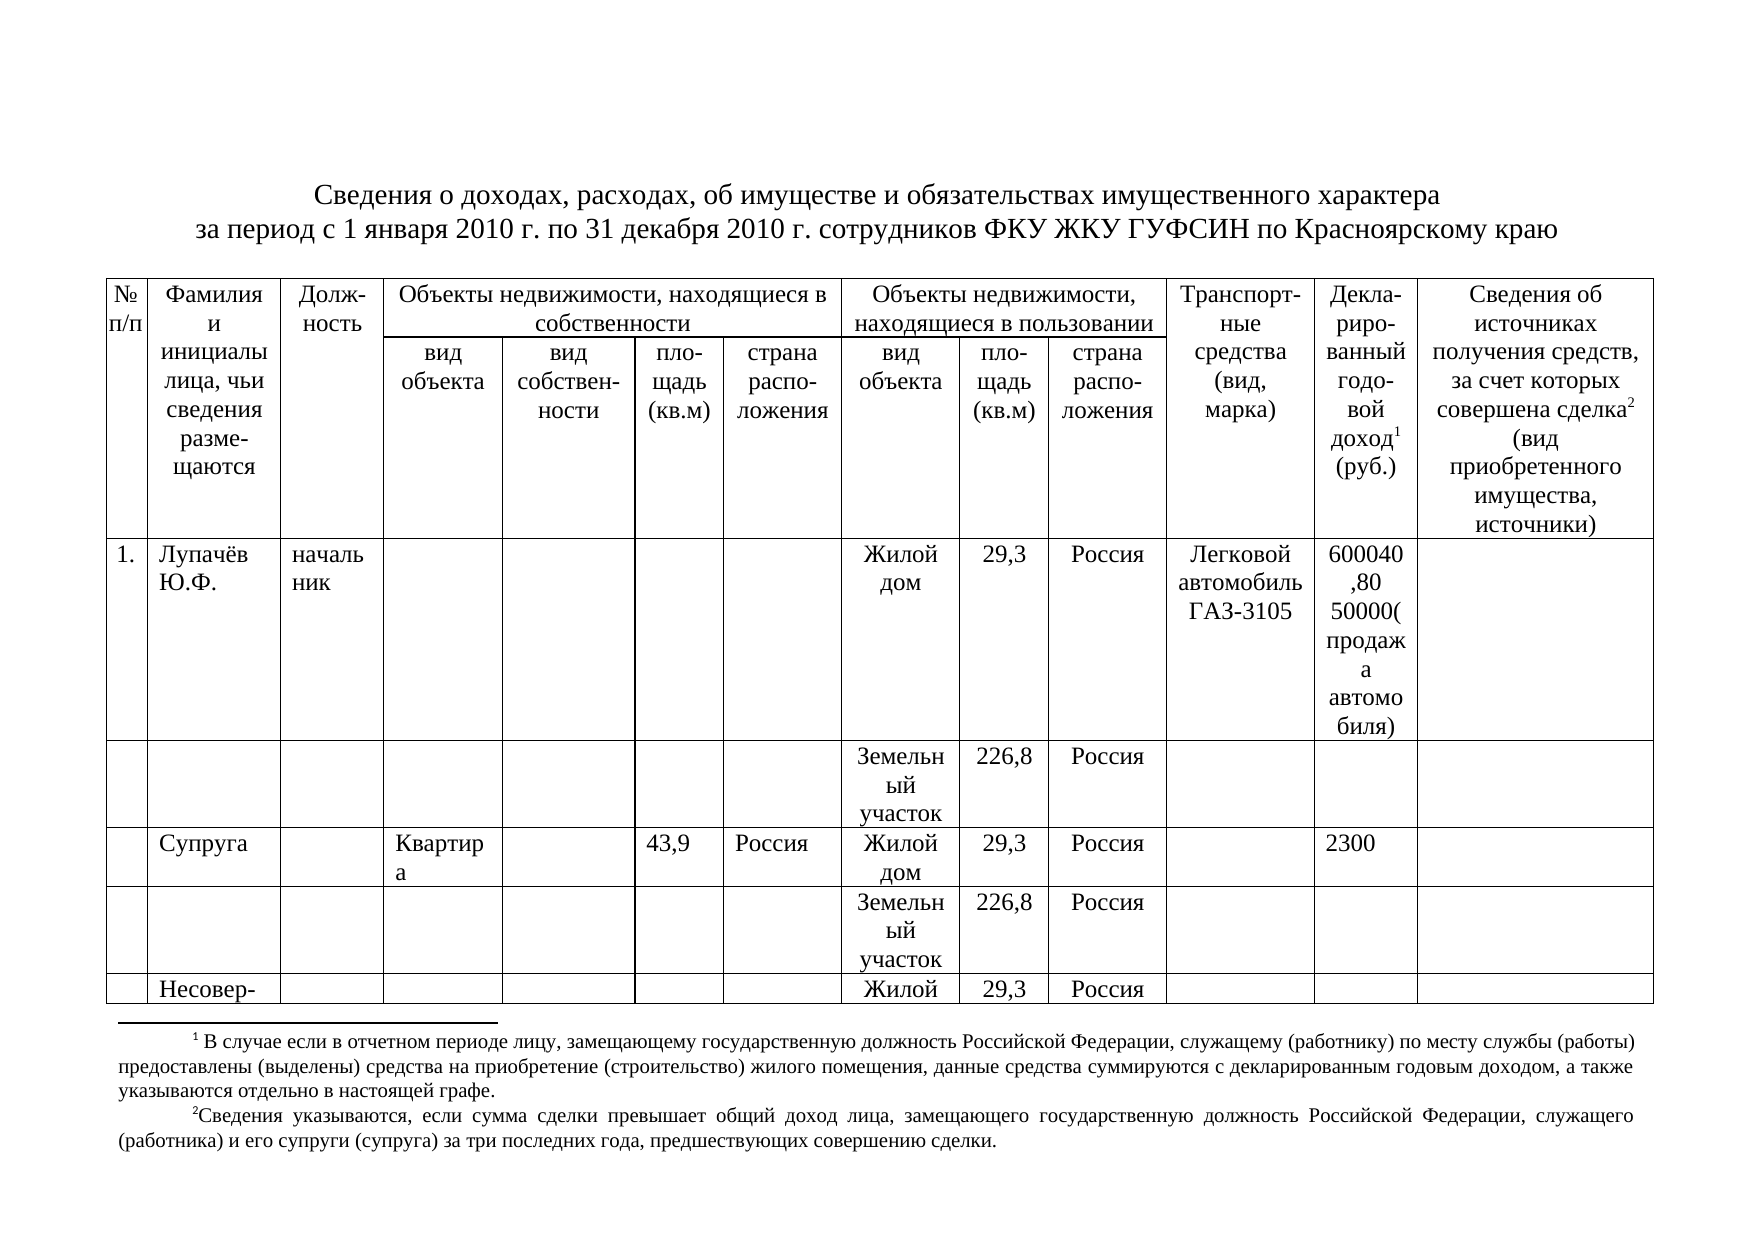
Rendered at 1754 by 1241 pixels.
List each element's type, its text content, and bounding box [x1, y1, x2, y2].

table_header Декла-риро-ванный годо-вой доход (руб.) [1315, 279, 1417, 538]
table_cell Жилой дом [842, 828, 959, 886]
table_cell [724, 539, 841, 740]
table_cell Земельный участок [842, 741, 959, 827]
table_cell [107, 974, 147, 1003]
text Сведения о доходах, расходах, об имуществе и обязательствах имущественного характера [118, 177, 1636, 211]
table_cell [1418, 539, 1653, 740]
table_cell вид объекта [384, 338, 502, 538]
table_cell начальник [281, 539, 383, 740]
table_cell Россия [1049, 741, 1166, 827]
table_cell [503, 828, 634, 886]
table_cell [1315, 974, 1417, 1003]
table_cell [1167, 828, 1314, 886]
table_cell [281, 974, 383, 1003]
table_cell [148, 887, 280, 973]
table_cell [636, 974, 723, 1003]
table_cell [724, 887, 841, 973]
table_cell [1167, 974, 1314, 1003]
table_cell Супруга [148, 828, 280, 886]
table_cell [636, 887, 723, 973]
table_cell Жилой дом [842, 539, 959, 740]
table_cell 1. [107, 539, 147, 740]
table_header № п/п [107, 279, 147, 538]
table_cell [503, 539, 634, 740]
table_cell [148, 974, 280, 1003]
table_cell пло-щадь (кв.м) [636, 338, 723, 538]
table_cell [636, 741, 723, 827]
table_cell 29,3 [960, 974, 1048, 1003]
text за период с 1 января 2010 г. по 31 декабря 2010 г. сотрудников ФКУ ЖКУ ГУФСИН по Красноярскому краю [118, 211, 1636, 244]
table_cell Россия [724, 828, 841, 886]
table_cell 600040,80 50000(продажа автомобиля) [1315, 539, 1417, 740]
table_cell [148, 741, 280, 827]
table_cell [107, 887, 147, 973]
table_cell [281, 741, 383, 827]
table_cell [503, 887, 634, 973]
table_cell вид собствен-ности [503, 338, 634, 538]
table_cell [384, 974, 502, 1003]
table_cell [384, 741, 502, 827]
table_cell 2300 [1315, 828, 1417, 886]
table_header Объекты недвижимости, находящиеся в собственности [384, 279, 841, 336]
table_cell Россия [1049, 539, 1166, 740]
table_cell [1315, 887, 1417, 973]
table_cell Россия [1049, 974, 1166, 1003]
table_header Сведения об источниках получения средств, за счет которых совершена сделка (вид приобретенного имущества, источники) [1418, 279, 1653, 538]
table_cell пло-щадь (кв.м) [960, 338, 1048, 538]
table_cell [107, 828, 147, 886]
table_cell [107, 741, 147, 827]
table_cell 226,8 [960, 741, 1048, 827]
table_cell [503, 741, 634, 827]
table_cell Россия [1049, 828, 1166, 886]
table_cell [384, 539, 502, 740]
table_cell [1167, 741, 1314, 827]
table_cell 29,3 [960, 828, 1048, 886]
table_cell 43,9 [636, 828, 723, 886]
table_cell [1418, 974, 1653, 1003]
table_header Фамилия и инициалы лица, чьи сведения разме-щаются [148, 279, 280, 538]
table_cell [636, 539, 723, 740]
table_cell Земельный участок [842, 887, 959, 973]
table_cell вид объекта [842, 338, 959, 538]
table_cell 29,3 [960, 539, 1048, 740]
table_cell [281, 887, 383, 973]
table_cell Лупачёв Ю.Ф. [148, 539, 280, 740]
table_cell [724, 974, 841, 1003]
table_cell Жилой дом [842, 974, 959, 1003]
table_header Транспорт-ные средства (вид, марка) [1167, 279, 1314, 538]
table_cell страна распо-ложения [1049, 338, 1166, 538]
table_cell [1418, 828, 1653, 886]
table_header Долж-ность [281, 279, 383, 538]
table_cell [281, 828, 383, 886]
table_cell страна распо-ложения [724, 338, 841, 538]
table_cell [1418, 887, 1653, 973]
table_cell [1418, 741, 1653, 827]
table_cell Россия [1049, 887, 1166, 973]
table_cell 226,8 [960, 887, 1048, 973]
table_header Объекты недвижимости, находящиеся в пользовании [842, 279, 1166, 336]
table_cell Квартира [384, 828, 502, 886]
table_cell [503, 974, 634, 1003]
table_cell [1167, 887, 1314, 973]
table_cell [384, 887, 502, 973]
table_cell [724, 741, 841, 827]
table_cell Легковой автомобиль ГАЗ-3105 [1167, 539, 1314, 740]
table_cell [1315, 741, 1417, 827]
